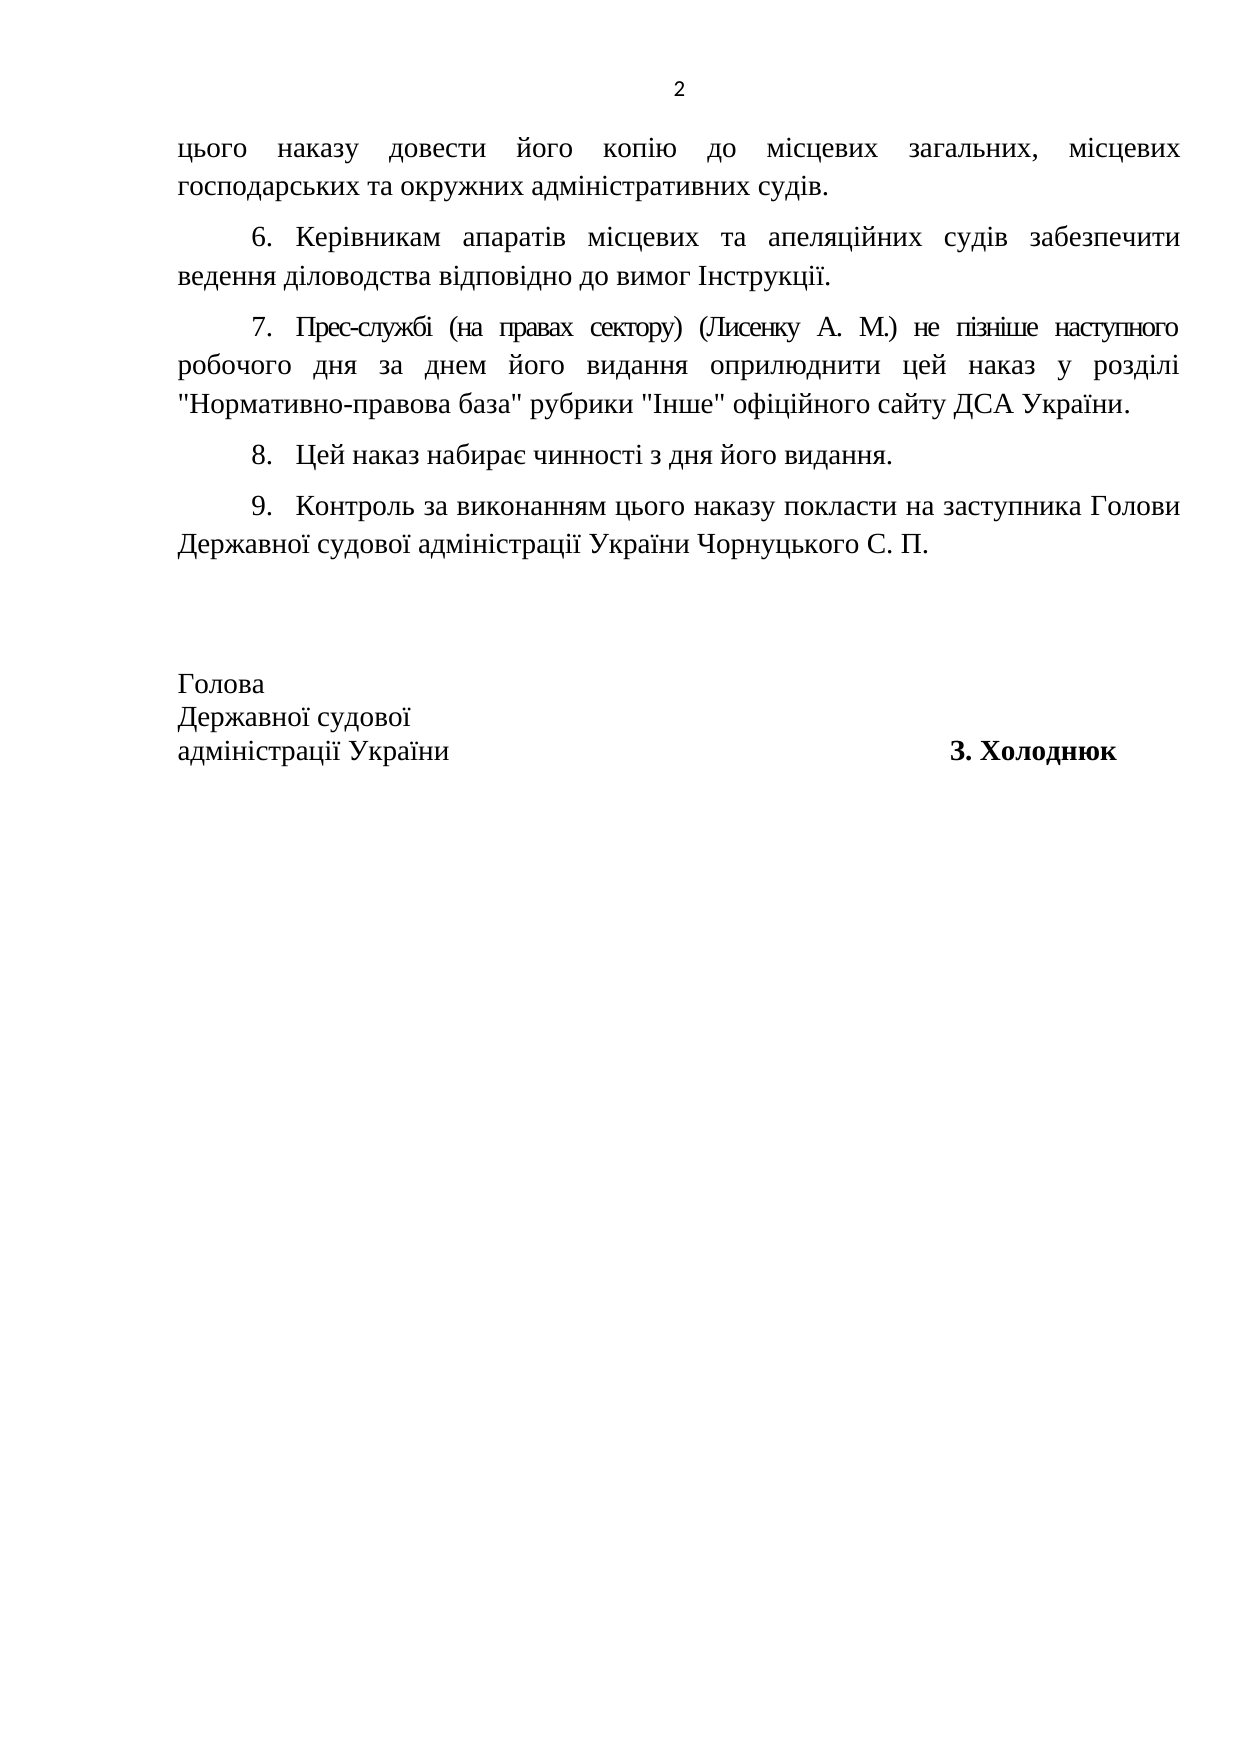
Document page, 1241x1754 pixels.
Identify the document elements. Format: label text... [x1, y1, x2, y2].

list Прес-службі (на правах сектору) (Лисенку А. М.) не пізніше наступного робочого дня за днем його видання оприлюднити цей наказ у розділі "Нормативно-правова база" рубрики "Інше" офіційного сайту ДСА України. [177, 309, 1181, 419]
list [177, 130, 1181, 202]
text адміністрації України З. Холоднюк [177, 733, 1181, 766]
text Державної судової [177, 699, 1181, 733]
text Голова [177, 666, 1181, 699]
list Контроль за виконанням цього наказу покласти на заступника Голови Державної судової адміністрації України Чорнуцького С. П. [177, 488, 1181, 560]
list Цей наказ набирає чинності з дня його видання. [177, 437, 1181, 471]
list Керівникам апаратів місцевих та апеляційних судів забезпечити ведення діловодства відповідно до вимог Інструкції. [177, 219, 1181, 291]
